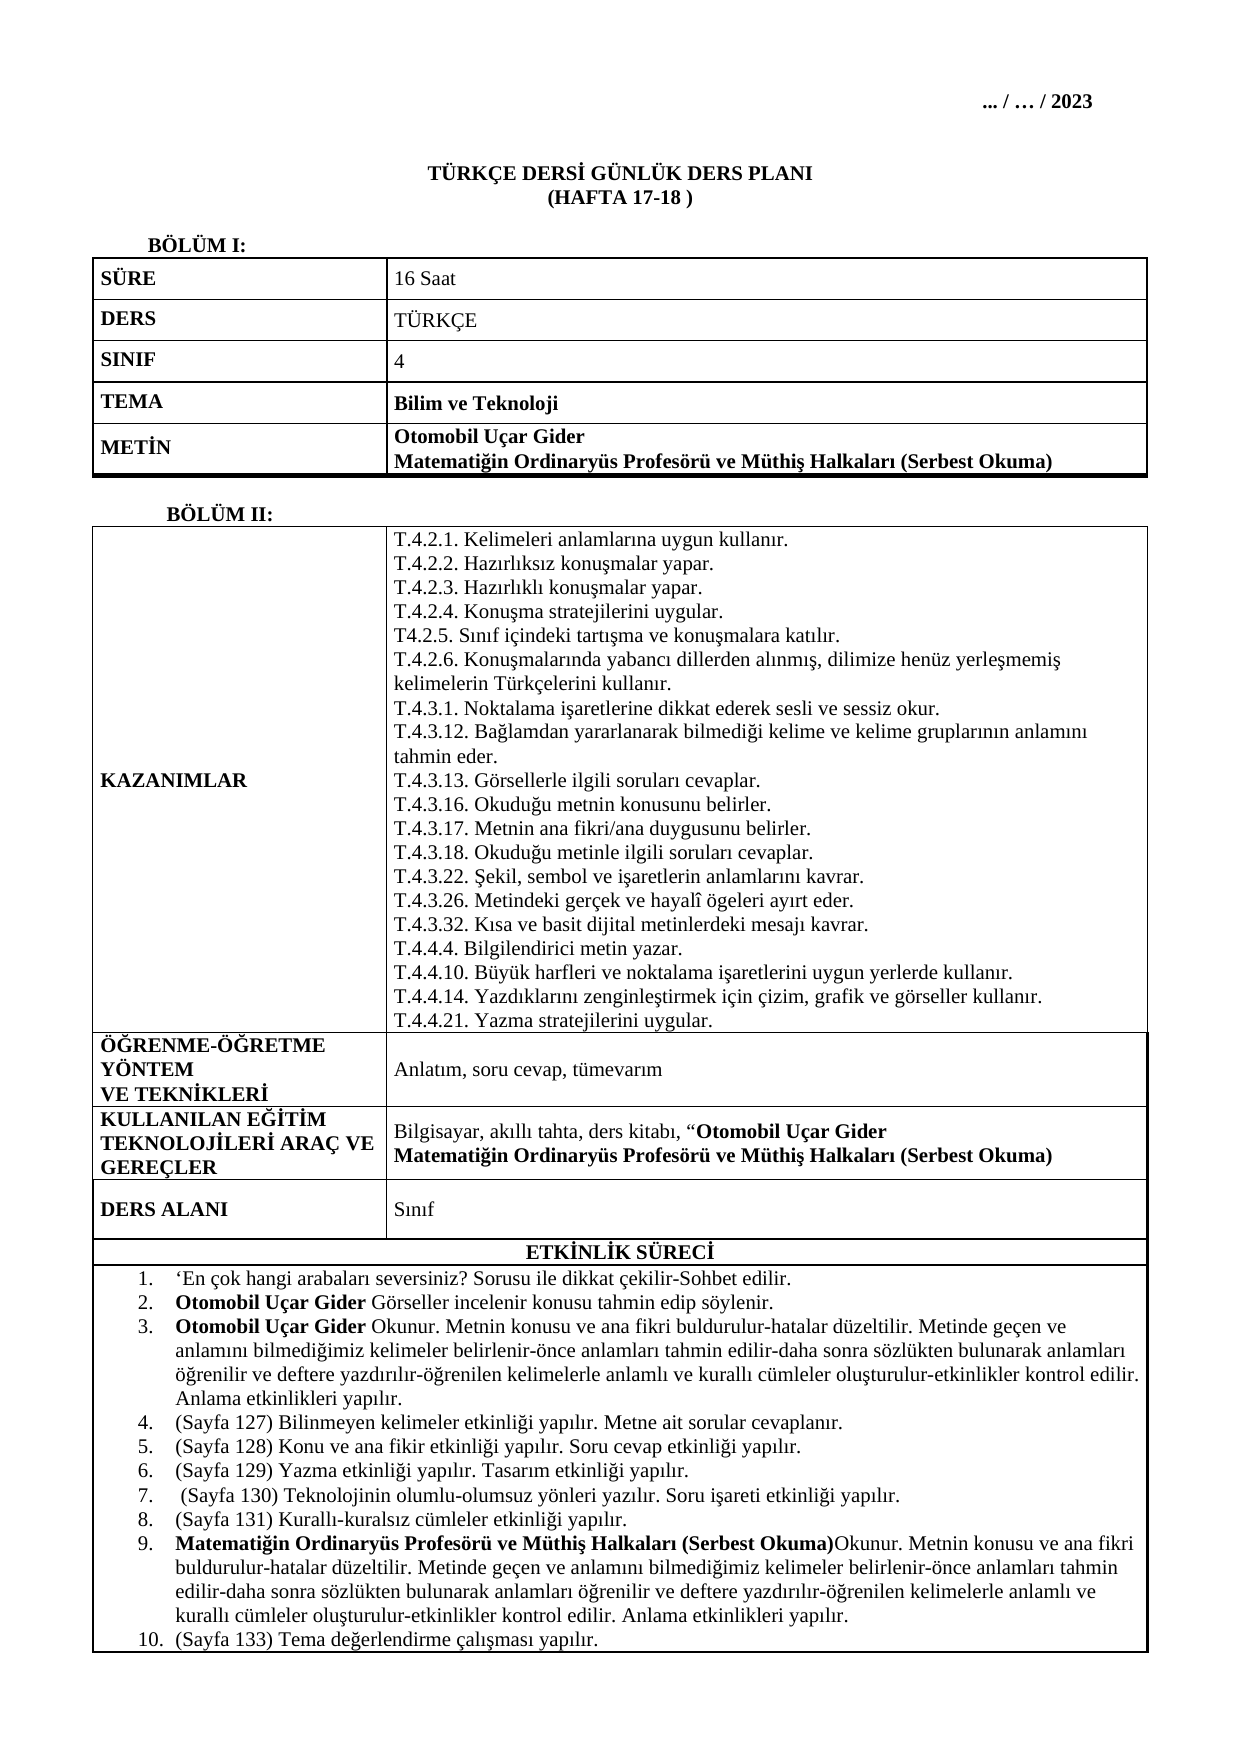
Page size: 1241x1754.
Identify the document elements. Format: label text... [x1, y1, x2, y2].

text (HAFTA 17-18 ) [148, 185, 1092, 209]
table_cell Bilim ve Teknoloji [388, 383, 1146, 422]
table_cell METİN [94, 424, 386, 473]
table_cell ÖĞRENME-ÖĞRETME YÖNTEM VE TEKNİKLERİ [93, 1033, 386, 1106]
table_cell DERS [94, 300, 386, 340]
table_cell 4 [388, 341, 1146, 381]
table_cell Sınıf [387, 1180, 1146, 1238]
table_cell Bilgisayar, akıllı tahta, ders kitabı, “Otomobil Uçar Gider Matematiğin Ordinaryüs Profesörü ve Müthiş Halkaları (Serbest Okuma) [387, 1107, 1146, 1179]
table_cell ‘En çok hangi arabaları seversiniz? Sorusu ile dikkat çekilir-Sohbet edilir. Otomobil Uçar Gider Görseller incelenir konusu tahmin edip söylenir. Otomobil Uçar Gider Okunur. Metnin konusu ve ana fikri buldurulur-hatalar düzeltilir. Metinde geçen ve anlamını bilmediğimiz kelimeler belirlenir-önce anlamları tahmin edilir-daha sonra sözlükten bulunarak anlamları öğrenilir ve deftere yazdırılır-öğrenilen kelimelerle anlamlı ve kurallı cümleler oluşturulur-etkinlikler kontrol edilir. Anlama etkinlikleri yapılır. (Sayfa 127) Bilinmeyen kelimeler etkinliği yapılır. Metne ait sorular cevaplanır. (Sayfa 128) Konu ve ana fikir etkinliği yapılır. Soru cevap etkinliği yapılır. (Sayfa 129) Yazma etkinliği yapılır. Tasarım etkinliği yapılır. (Sayfa 130) Teknolojinin olumlu-olumsuz yönleri yazılır. Soru işareti etkinliği yapılır. (Sayfa 131) Kurallı-kuralsız cümleler etkinliği yapılır. Matematiğin Ordinaryüs Profesörü ve Müthiş Halkaları (Serbest Okuma)Okunur. Metnin konusu ve ana fikri buldurulur-hatalar düzeltilir. Metinde geçen ve anlamını bilmediğimiz kelimeler belirlenir-önce anlamları tahmin edilir-daha sonra sözlükten bulunarak anlamları öğrenilir ve deftere yazdırılır-öğrenilen kelimelerle anlamlı ve kurallı cümleler oluşturulur-etkinlikler kontrol edilir. Anlama etkinlikleri yapılır. (Sayfa 133) Tema değerlendirme çalışması yapılır. [94, 1266, 1146, 1651]
text ... / … / 2023 [148, 89, 1092, 113]
table_cell Otomobil Uçar Gider Matematiğin Ordinaryüs Profesörü ve Müthiş Halkaları (Serbest Okuma) [388, 424, 1146, 473]
table_header 16 Saat [388, 259, 1146, 298]
table_header SÜRE [94, 259, 386, 298]
table_cell TÜRKÇE [388, 300, 1146, 340]
table_cell SINIF [94, 341, 386, 381]
text TÜRKÇE DERSİ GÜNLÜK DERS PLANI [148, 161, 1092, 185]
table_cell TEMA [94, 383, 386, 422]
table_cell Anlatım, soru cevap, tümevarım [387, 1033, 1146, 1106]
text BÖLÜM II: [148, 502, 1092, 526]
text BÖLÜM I: [148, 233, 1092, 257]
table_header KAZANIMLAR [93, 527, 386, 1032]
table_cell DERS ALANI [94, 1180, 386, 1238]
table_cell ETKİNLİK SÜRECİ [94, 1240, 1146, 1264]
table_header T.4.2.1. Kelimeleri anlamlarına uygun kullanır. T.4.2.2. Hazırlıksız konuşmalar yapar. T.4.2.3. Hazırlıklı konuşmalar yapar. T.4.2.4. Konuşma stratejilerini uygular. T4.2.5. Sınıf içindeki tartışma ve konuşmalara katılır. T.4.2.6. Konuşmalarında yabancı dillerden alınmış, dilimize henüz yerleşmemiş kelimelerin Türkçelerini kullanır. T.4.3.1. Noktalama işaretlerine dikkat ederek sesli ve sessiz okur. T.4.3.12. Bağlamdan yararlanarak bilmediği kelime ve kelime gruplarının anlamını tahmin eder. T.4.3.13. Görsellerle ilgili soruları cevaplar. T.4.3.16. Okuduğu metnin konusunu belirler. T.4.3.17. Metnin ana fikri/ana duygusunu belirler. T.4.3.18. Okuduğu metinle ilgili soruları cevaplar. T.4.3.22. Şekil, sembol ve işaretlerin anlamlarını kavrar. T.4.3.26. Metindeki gerçek ve hayalî ögeleri ayırt eder. T.4.3.32. Kısa ve basit dijital metinlerdeki mesajı kavrar. T.4.4.4. Bilgilendirici metin yazar. T.4.4.10. Büyük harfleri ve noktalama işaretlerini uygun yerlerde kullanır. T.4.4.14. Yazdıklarını zenginleştirmek için çizim, grafik ve görseller kullanır. T.4.4.21. Yazma stratejilerini uygular. [387, 527, 1147, 1032]
table_cell KULLANILAN EĞİTİM TEKNOLOJİLERİ ARAÇ VE GEREÇLER [93, 1107, 386, 1179]
